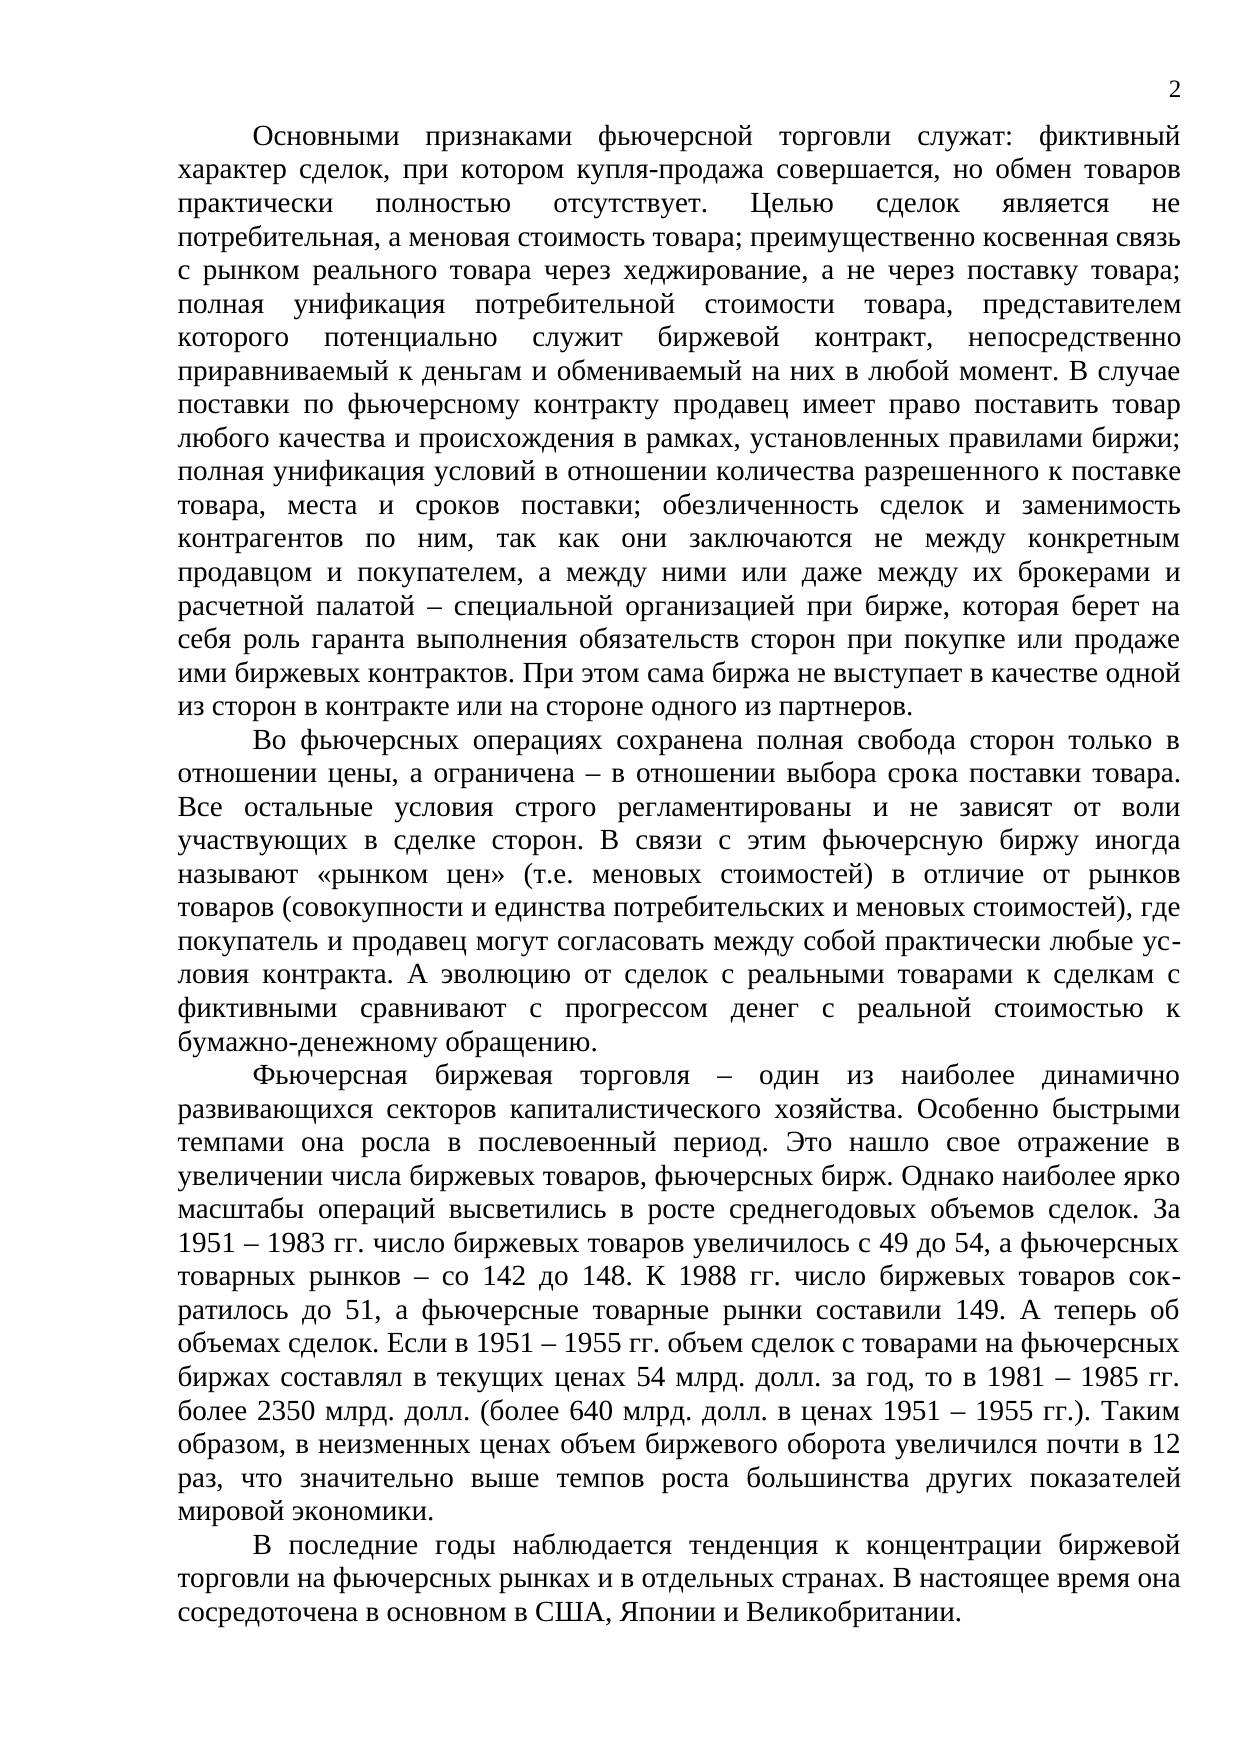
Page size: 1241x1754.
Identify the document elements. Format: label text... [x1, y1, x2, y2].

text В последние годы наблюдается тенденция к концентрации биржевой торговли на фьючерсных рынках и в отдельных странах. В настоящее время она сосредоточена в основном в США, Японии и Великобритании. [177, 1527, 1181, 1627]
text Фьючерсная биржевая торговля – один из наиболее динамично развивающихся секторов капиталистического хозяйства. Особенно быстрыми темпами она росла в послевоенный период. Это нашло свое отражение в увеличении числа биржевых товаров, фьючерсных бирж. Однако наиболее ярко масштабы операций высветились в росте среднегодовых объемов сделок. За 1951 – 1983 гг. число биржевых товаров увеличилось с 49 до 54, а фьючерсных товарных рынков – со 142 до 148. К 1988 гг. число биржевых товаров сократилось до 51, а фьючерсные товарные рынки составили 149. А теперь об объемах сделок. Если в 1951 – 1955 гг. объем сделок с товарами на фьючерсных биржах составлял в текущих ценах 54 млрд. долл. за год, то в 1981 – 1985 гг. более 2350 млрд. долл. (более 640 млрд. долл. в ценах 1951 – 1955 гг.). Таким образом, в неизменных ценах объем биржевого оборота увеличился почти в 12 раз, что значительно выше темпов роста большинства других показателей мировой экономики. [177, 1057, 1181, 1527]
text Во фьючерсных операциях сохранена полная свобода сторон только в отношении цены, а ограничена – в отношении выбора срока поставки товара. Все остальные условия строго регламентированы и не зависят от воли участвующих в сделке сторон. В связи с этим фьючерсную биржу иногда называют «рынком цен» (т.е. меновых стоимостей) в отличие от рынков товаров (совокупности и единства потребительских и меновых стоимостей), где покупатель и продавец могут согласовать между собой практически любые условия контракта. А эволюцию от сделок с реальными товарами к сделкам с фиктивными сравнивают с прогрессом денег с реальной стоимостью к бумажно-денежному обращению. [177, 722, 1181, 1057]
text Основными признаками фьючерсной торговли служат: фиктивный характер сделок, при котором купля-продажа совершается, но обмен товаров практически полностью отсутствует. Целью сделок является не потребительная, а меновая стоимость товара; преимущественно косвенная связь с рынком реального товара через хеджирование, а не через поставку товара; полная унификация потребительной стоимости товара, представителем которого потенциально служит биржевой контракт, непосредственно приравниваемый к деньгам и обмениваемый на них в любой момент. В случае поставки по фьючерсному контракту продавец имеет право поставить товар любого качества и происхождения в рамках, установленных правилами биржи; полная унификация условий в отношении количества разрешенного к поставке товара, места и сроков поставки; обезличенность сделок и заменимость контрагентов по ним, так как они заключаются не между конкретным продавцом и покупателем, а между ними или даже между их брокерами и расчетной палатой – специальной организацией при бирже, которая берет на себя роль гаранта выполнения обязательств сторон при покупке или продаже ими биржевых контрактов. При этом сама биржа не выступает в качестве одной из сторон в контракте или на стороне одного из партнеров. [177, 118, 1181, 722]
